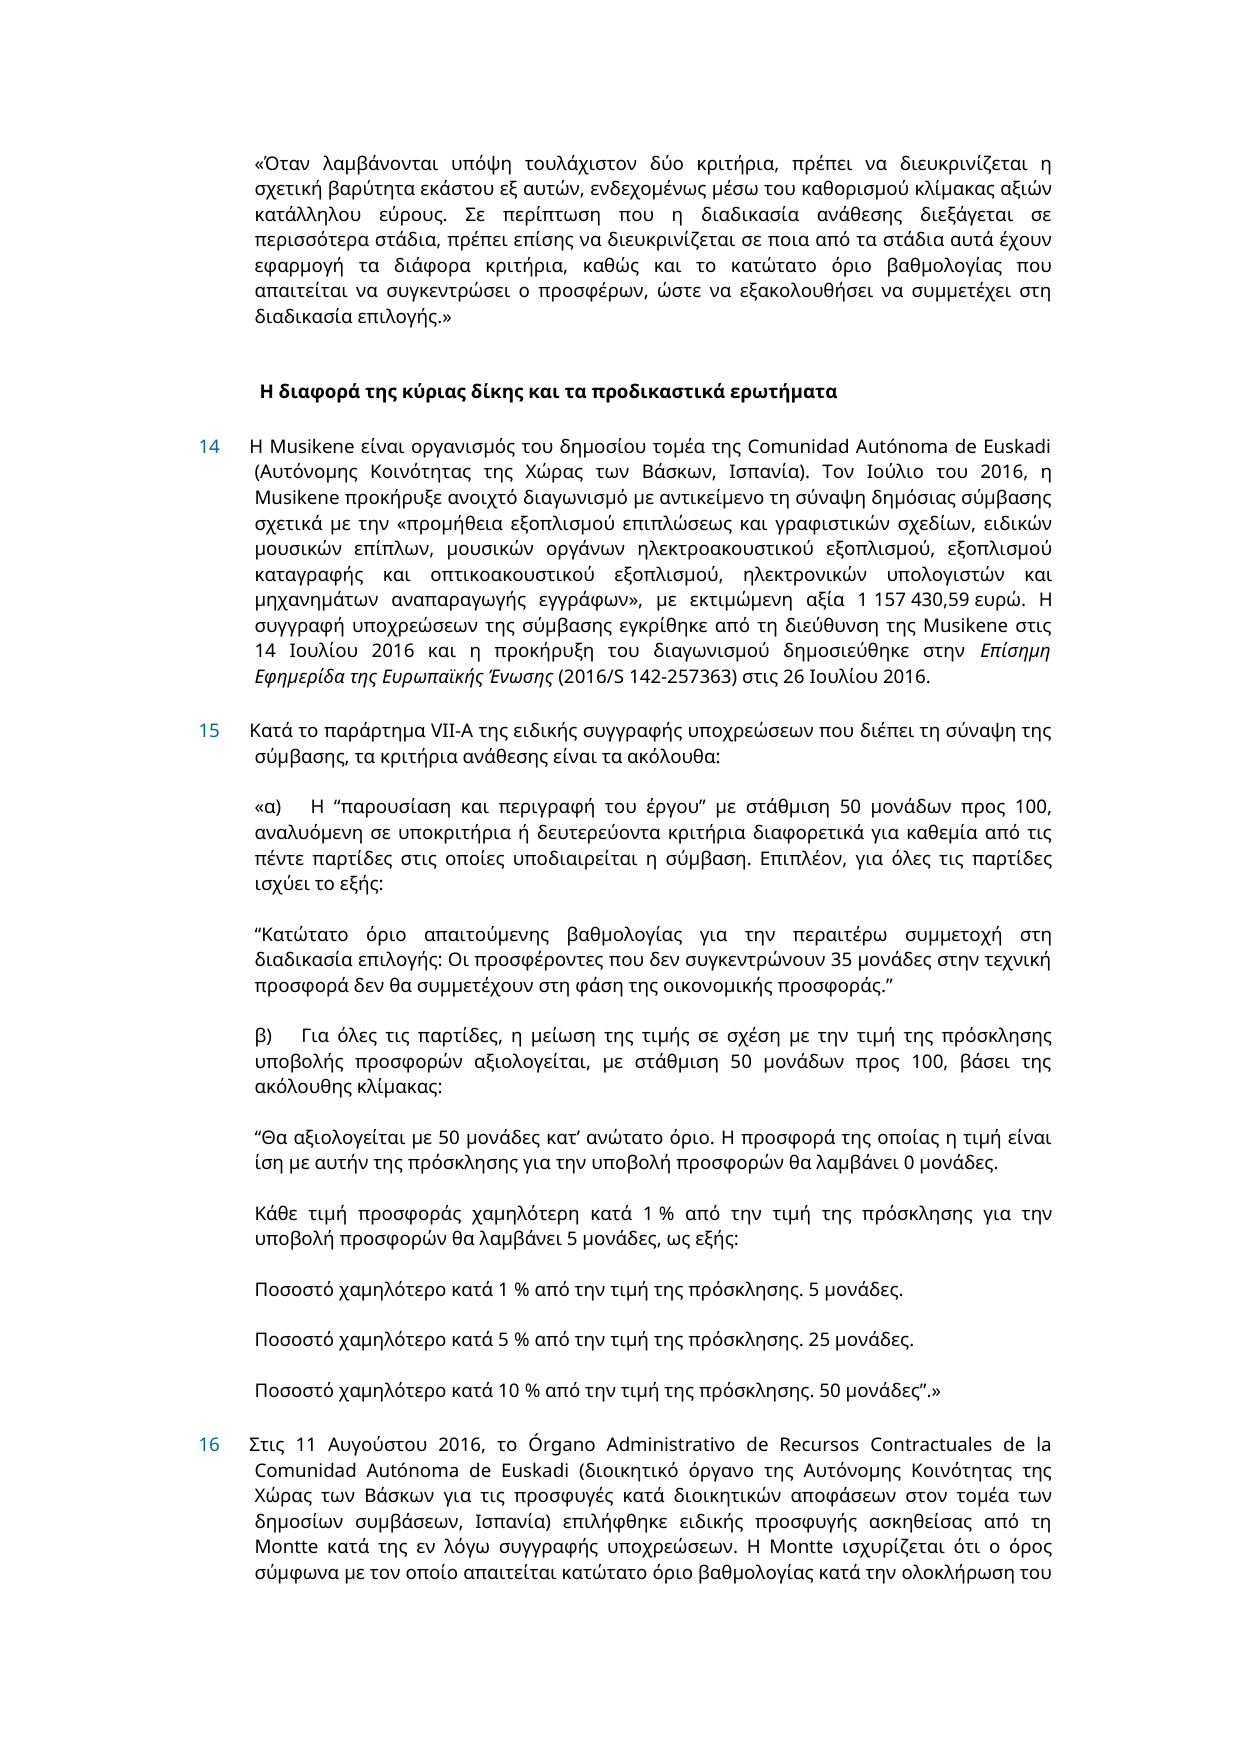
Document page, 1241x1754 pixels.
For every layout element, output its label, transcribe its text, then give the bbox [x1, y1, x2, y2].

text Κάθε τιμή προσφοράς χαμηλότερη κατά 1 % από την τιμή της πρόσκλησης για την υποβολή προσφορών θα λαμβάνει 5 μονάδες, ως εξής: [254, 1200, 1053, 1251]
text Ποσοστό χαμηλότερο κατά 5 % από την τιμή της πρόσκλησης. 25 μονάδες. [254, 1327, 1053, 1352]
text β) Για όλες τις παρτίδες, η μείωση της τιμής σε σχέση με την τιμή της πρόσκλησης υποβολής προσφορών αξιολογείται, με στάθμιση 50 μονάδων προς 100, βάσει της ακόλουθης κλίμακας: [254, 1022, 1053, 1099]
text 14 Η Musikene είναι οργανισμός του δημοσίου τομέα της Comunidad Autónoma de Euskadi (Αυτόνομης Κοινότητας της Χώρας των Βάσκων, Ισπανία). Τον Ιούλιο του 2016, η Musikene προκήρυξε ανοιχτό διαγωνισμό με αντικείμενο τη σύναψη δημόσιας σύμβασης σχετικά με την «προμήθεια εξοπλισμού επιπλώσεως και γραφιστικών σχεδίων, ειδικών μουσικών επίπλων, μουσικών οργάνων ηλεκτροακουστικού εξοπλισμού, εξοπλισμού καταγραφής και οπτικοακουστικού εξοπλισμού, ηλεκτρονικών υπολογιστών και μηχανημάτων αναπαραγωγής εγγράφων», με εκτιμώμενη αξία 1 157 430,59 ευρώ. Η συγγραφή υποχρεώσεων της σύμβασης εγκρίθηκε από τη διεύθυνση της Musikene στις 14 Ιουλίου 2016 και η προκήρυξη του διαγωνισμού δημοσιεύθηκε στην Επίσημη Εφημερίδα της Ευρωπαϊκής Ένωσης (2016/S 142-257363) στις 26 Ιουλίου 2016. [198, 433, 1053, 688]
text «Όταν λαμβάνονται υπόψη τουλάχιστον δύο κριτήρια, πρέπει να διευκρινίζεται η σχετική βαρύτητα εκάστου εξ αυτών, ενδεχομένως μέσω του καθορισμού κλίμακας αξιών κατάλληλου εύρους. Σε περίπτωση που η διαδικασία ανάθεσης διεξάγεται σε περισσότερα στάδια, πρέπει επίσης να διευκρινίζεται σε ποια από τα στάδια αυτά έχουν εφαρμογή τα διάφορα κριτήρια, καθώς και το κατώτατο όριο βαθμολογίας που απαιτείται να συγκεντρώσει ο προσφέρων, ώστε να εξακολουθήσει να συμμετέχει στη διαδικασία επιλογής.» [254, 150, 1053, 329]
text “Κατώτατο όριο απαιτούμενης βαθμολογίας για την περαιτέρω συμμετοχή στη διαδικασία επιλογής: Οι προσφέροντες που δεν συγκεντρώνουν 35 μονάδες στην τεχνική προσφορά δεν θα συμμετέχουν στη φάση της οικονομικής προσφοράς.” [254, 921, 1053, 997]
text «α) Η “παρουσίαση και περιγραφή του έργου” με στάθμιση 50 μονάδων προς 100, αναλυόμενη σε υποκριτήρια ή δευτερεύοντα κριτήρια διαφορετικά για καθεμία από τις πέντε παρτίδες στις οποίες υποδιαιρείται η σύμβαση. Επιπλέον, για όλες τις παρτίδες ισχύει το εξής: [254, 794, 1053, 896]
text Ποσοστό χαμηλότερο κατά 1 % από την τιμή της πρόσκλησης. 5 μονάδες. [254, 1276, 1053, 1302]
text 15 Κατά το παράρτημα VII-Α της ειδικής συγγραφής υποχρεώσεων που διέπει τη σύναψη της σύμβασης, τα κριτήρια ανάθεσης είναι τα ακόλουθα: [198, 718, 1053, 769]
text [198, 1432, 1053, 1585]
text Η διαφορά της κύριας δίκης και τα προδικαστικά ερωτήματα [254, 379, 1053, 404]
text Ποσοστό χαμηλότερο κατά 10 % από την τιμή της πρόσκλησης. 50 μονάδες”.» [254, 1377, 1053, 1403]
text “Θα αξιολογείται με 50 μονάδες κατ’ ανώτατο όριο. Η προσφορά της οποίας η τιμή είναι ίση με αυτήν της πρόσκλησης για την υποβολή προσφορών θα λαμβάνει 0 μονάδες. [254, 1124, 1053, 1175]
